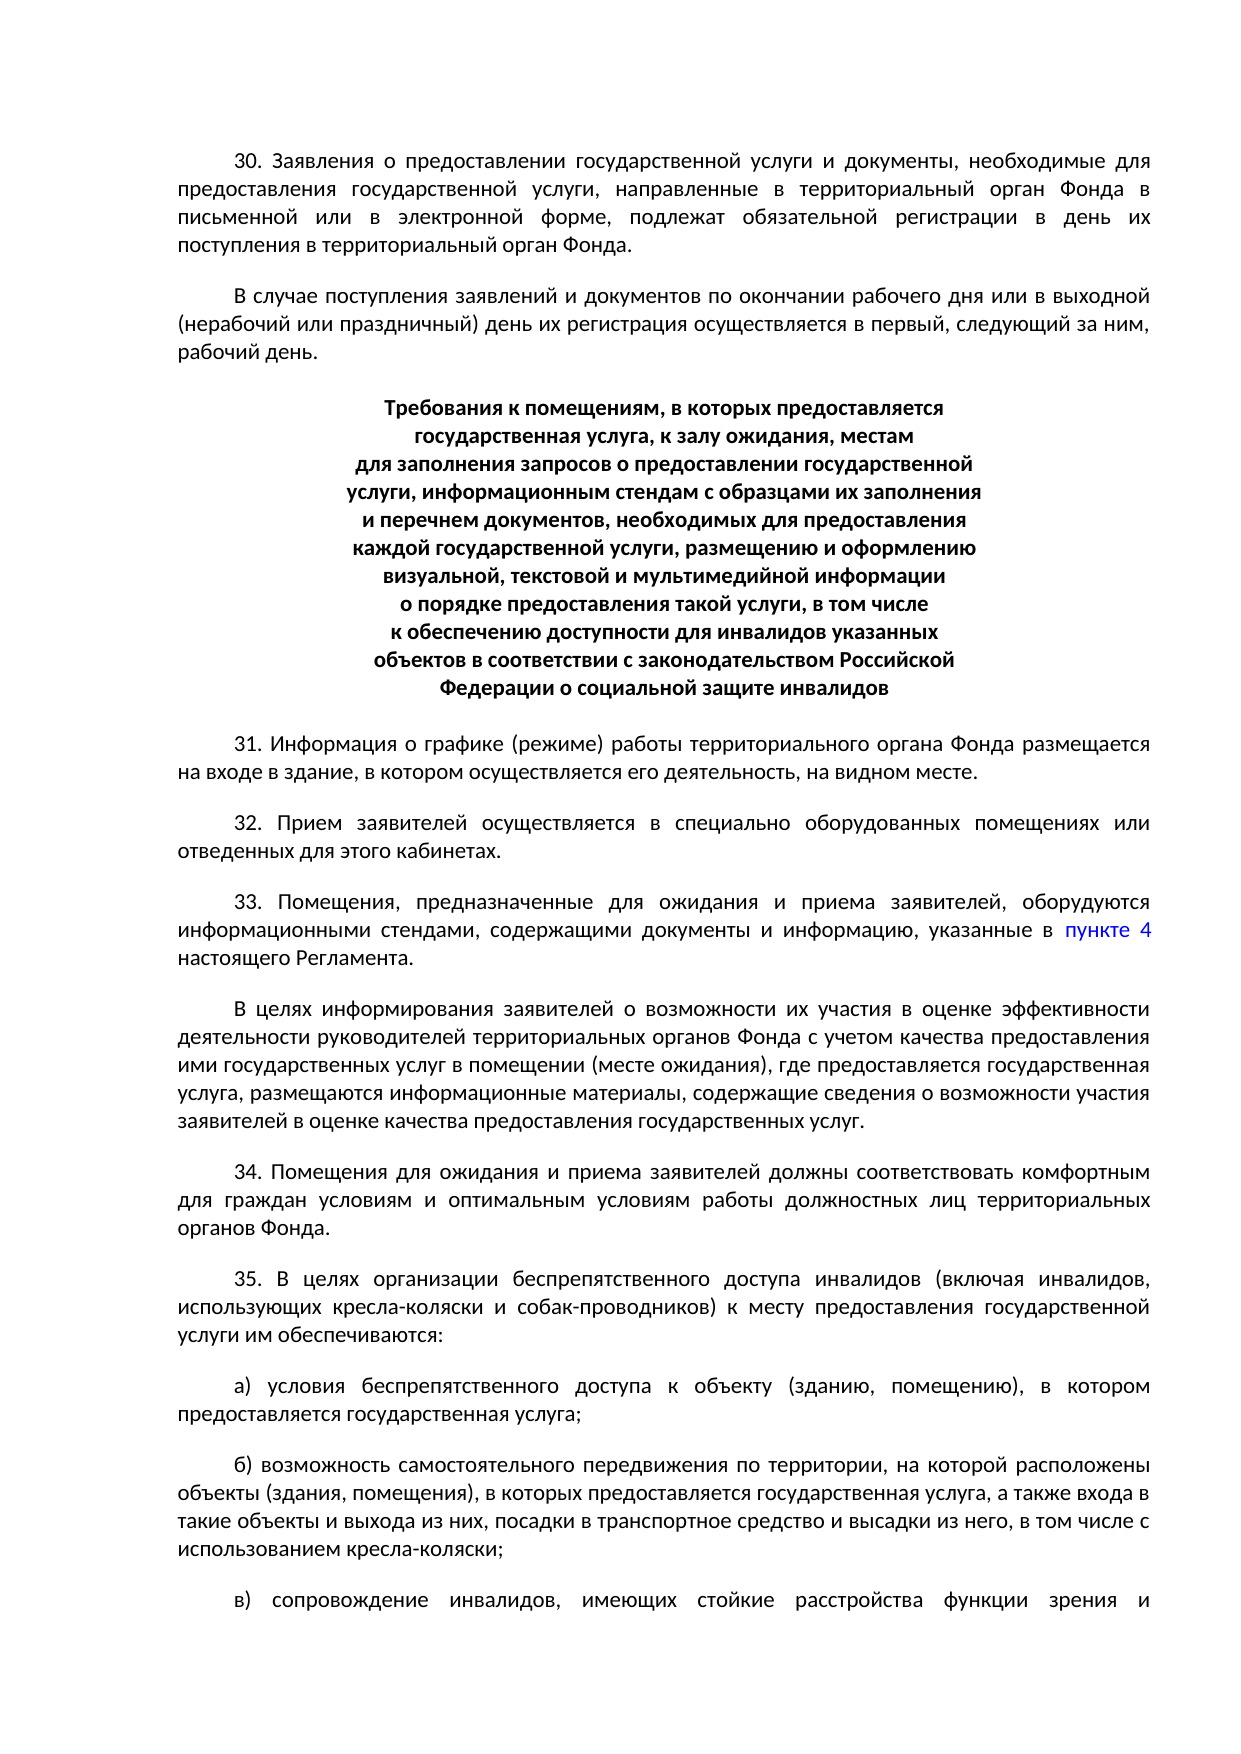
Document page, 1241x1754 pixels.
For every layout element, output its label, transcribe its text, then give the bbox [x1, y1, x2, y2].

text 30. Заявления о предоставлении государственной услуги и документы, необходимые для предоставления государственной услуги, направленные в территориальный орган Фонда в письменной или в электронной форме, подлежат обязательной регистрации в день их поступления в территориальный орган Фонда. [177, 146, 1152, 258]
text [177, 1585, 1152, 1613]
title к обеспечению доступности для инвалидов указанных [177, 617, 1152, 645]
text 34. Помещения для ожидания и приема заявителей должны соответствовать комфортным для граждан условиям и оптимальным условиям работы должностных лиц территориальных органов Фонда. [177, 1157, 1152, 1241]
text б) возможность самостоятельного передвижения по территории, на которой расположены объекты (здания, помещения), в которых предоставляется государственная услуга, а также входа в такие объекты и выхода из них, посадки в транспортное средство и высадки из него, в том числе с использованием кресла-коляски; [177, 1450, 1152, 1562]
text В случае поступления заявлений и документов по окончании рабочего дня или в выходной (нерабочий или праздничный) день их регистрация осуществляется в первый, следующий за ним, рабочий день. [177, 281, 1152, 365]
text а) условия беспрепятственного доступа к объекту (зданию, помещению), в котором предоставляется государственная услуга; [177, 1371, 1152, 1427]
title для заполнения запросов о предоставлении государственной [177, 449, 1152, 477]
text 31. Информация о графике (режиме) работы территориального органа Фонда размещается на входе в здание, в котором осуществляется его деятельность, на видном месте. [177, 729, 1152, 786]
title и перечнем документов, необходимых для предоставления [177, 505, 1152, 533]
title каждой государственной услуги, размещению и оформлению [177, 533, 1152, 561]
title государственная услуга, к залу ожидания, местам [177, 421, 1152, 449]
title объектов в соответствии с законодательством Российской [177, 645, 1152, 673]
title Федерации о социальной защите инвалидов [177, 673, 1152, 701]
text 33. Помещения, предназначенные для ожидания и приема заявителей, оборудуются информационными стендами, содержащими документы и информацию, указанные в пункте 4 настоящего Регламента. [177, 887, 1152, 971]
title визуальной, текстовой и мультимедийной информации [177, 561, 1152, 589]
text 35. В целях организации беспрепятственного доступа инвалидов (включая инвалидов, использующих кресла-коляски и собак-проводников) к месту предоставления государственной услуги им обеспечиваются: [177, 1264, 1152, 1348]
text 32. Прием заявителей осуществляется в специально оборудованных помещениях или отведенных для этого кабинетах. [177, 808, 1152, 864]
text В целях информирования заявителей о возможности их участия в оценке эффективности деятельности руководителей территориальных органов Фонда с учетом качества предоставления ими государственных услуг в помещении (месте ожидания), где предоставляется государственная услуга, размещаются информационные материалы, содержащие сведения о возможности участия заявителей в оценке качества предоставления государственных услуг. [177, 994, 1152, 1134]
title услуги, информационным стендам с образцами их заполнения [177, 477, 1152, 505]
title Требования к помещениям, в которых предоставляется [177, 393, 1152, 421]
title о порядке предоставления такой услуги, в том числе [177, 589, 1152, 617]
